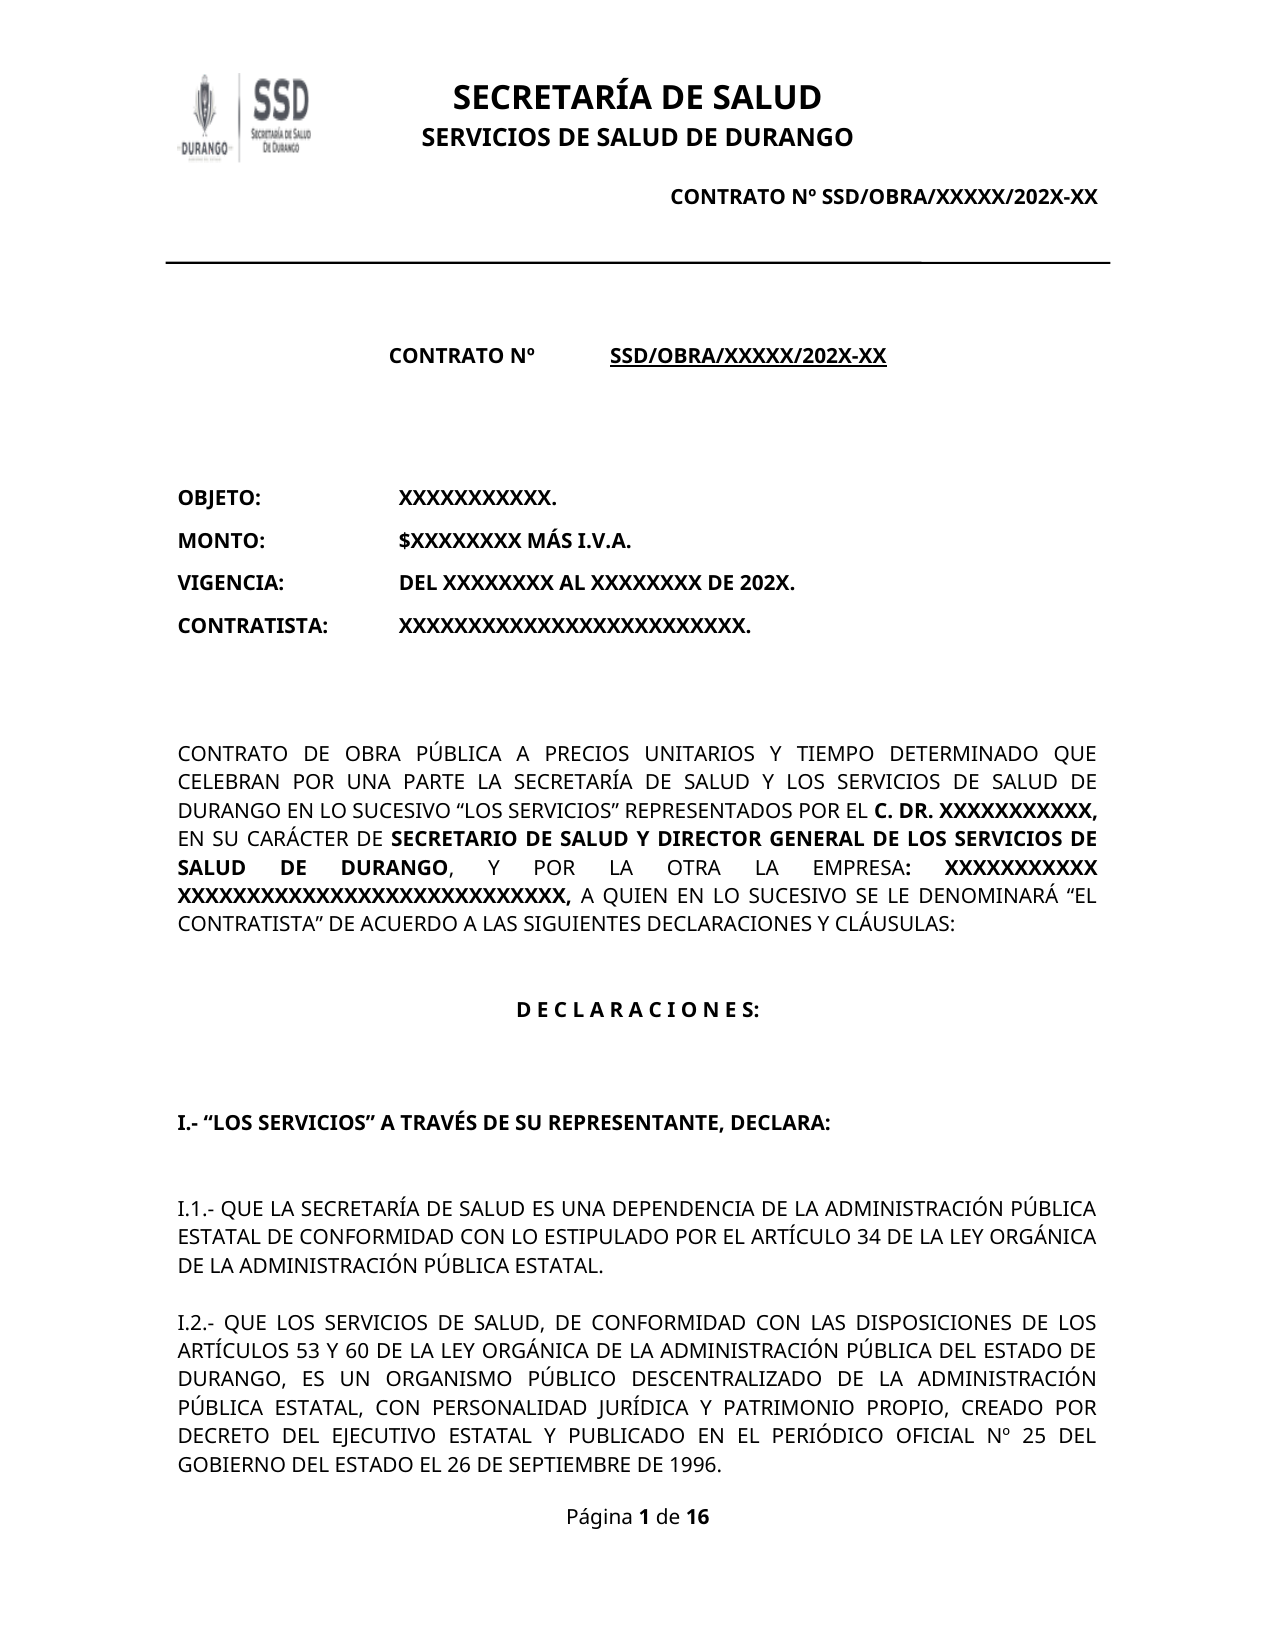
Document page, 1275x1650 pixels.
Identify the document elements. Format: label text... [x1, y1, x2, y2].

text I.- “LOS SERVICIOS” A TRAVÉS DE SU REPRESENTANTE, DECLARA: [177, 1108, 1098, 1137]
text CONTRATISTA: XXXXXXXXXXXXXXXXXXXXXXXXX. [177, 611, 1098, 639]
text D E C L A R A C I O N E S: [177, 995, 1098, 1023]
text MONTO: $XXXXXXXX MÁS I.V.A. [177, 526, 1098, 554]
text I.1.- QUE LA SECRETARÍA DE SALUD ES UNA DEPENDENCIA DE LA ADMINISTRACIÓN PÚBLICA ESTATAL DE CONFORMIDAD CON LO ESTIPULADO POR EL ARTÍCULO 34 DE LA LEY ORGÁNICA DE LA ADMINISTRACIÓN PÚBLICA ESTATAL. [177, 1194, 1098, 1279]
picture [177, 73, 312, 165]
subtitle CONTRATO Nº SSD/OBRA/XXXXX/202X-XX [177, 341, 1098, 369]
text CONTRATO DE OBRA PÚBLICA A PRECIOS UNITARIOS Y TIEMPO DETERMINADO QUE CELEBRAN POR UNA PARTE LA SECRETARÍA DE SALUD Y LOS SERVICIOS DE SALUD DE DURANGO EN LO SUCESIVO “LOS SERVICIOS” REPRESENTADOS POR EL C. DR. XXXXXXXXXXX, EN SU CARÁCTER DE SECRETARIO DE SALUD Y DIRECTOR GENERAL DE LOS SERVICIOS DE SALUD DE DURANGO, Y POR LA OTRA LA EMPRESA: XXXXXXXXXXX XXXXXXXXXXXXXXXXXXXXXXXXXXXX, A QUIEN EN LO SUCESIVO SE LE DENOMINARÁ “EL CONTRATISTA” DE ACUERDO A LAS SIGUIENTES DECLARACIONES Y CLÁUSULAS: [177, 739, 1098, 938]
text VIGENCIA: DEL XXXXXXXX AL XXXXXXXX DE 202X. [177, 568, 1098, 597]
text I.2.- QUE LOS SERVICIOS DE SALUD, DE CONFORMIDAD CON LAS DISPOSICIONES DE LOS ARTÍCULOS 53 Y 60 DE LA LEY ORGÁNICA DE LA ADMINISTRACIÓN PÚBLICA DEL ESTADO DE DURANGO, ES UN ORGANISMO PÚBLICO DESCENTRALIZADO DE LA ADMINISTRACIÓN PÚBLICA ESTATAL, CON PERSONALIDAD JURÍDICA Y PATRIMONIO PROPIO, CREADO POR DECRETO DEL EJECUTIVO ESTATAL Y PUBLICADO EN EL PERIÓDICO OFICIAL Nº 25 DEL GOBIERNO DEL ESTADO EL 26 DE SEPTIEMBRE DE 1996. [177, 1308, 1098, 1478]
text OBJETO: XXXXXXXXXXX. [177, 483, 1098, 512]
